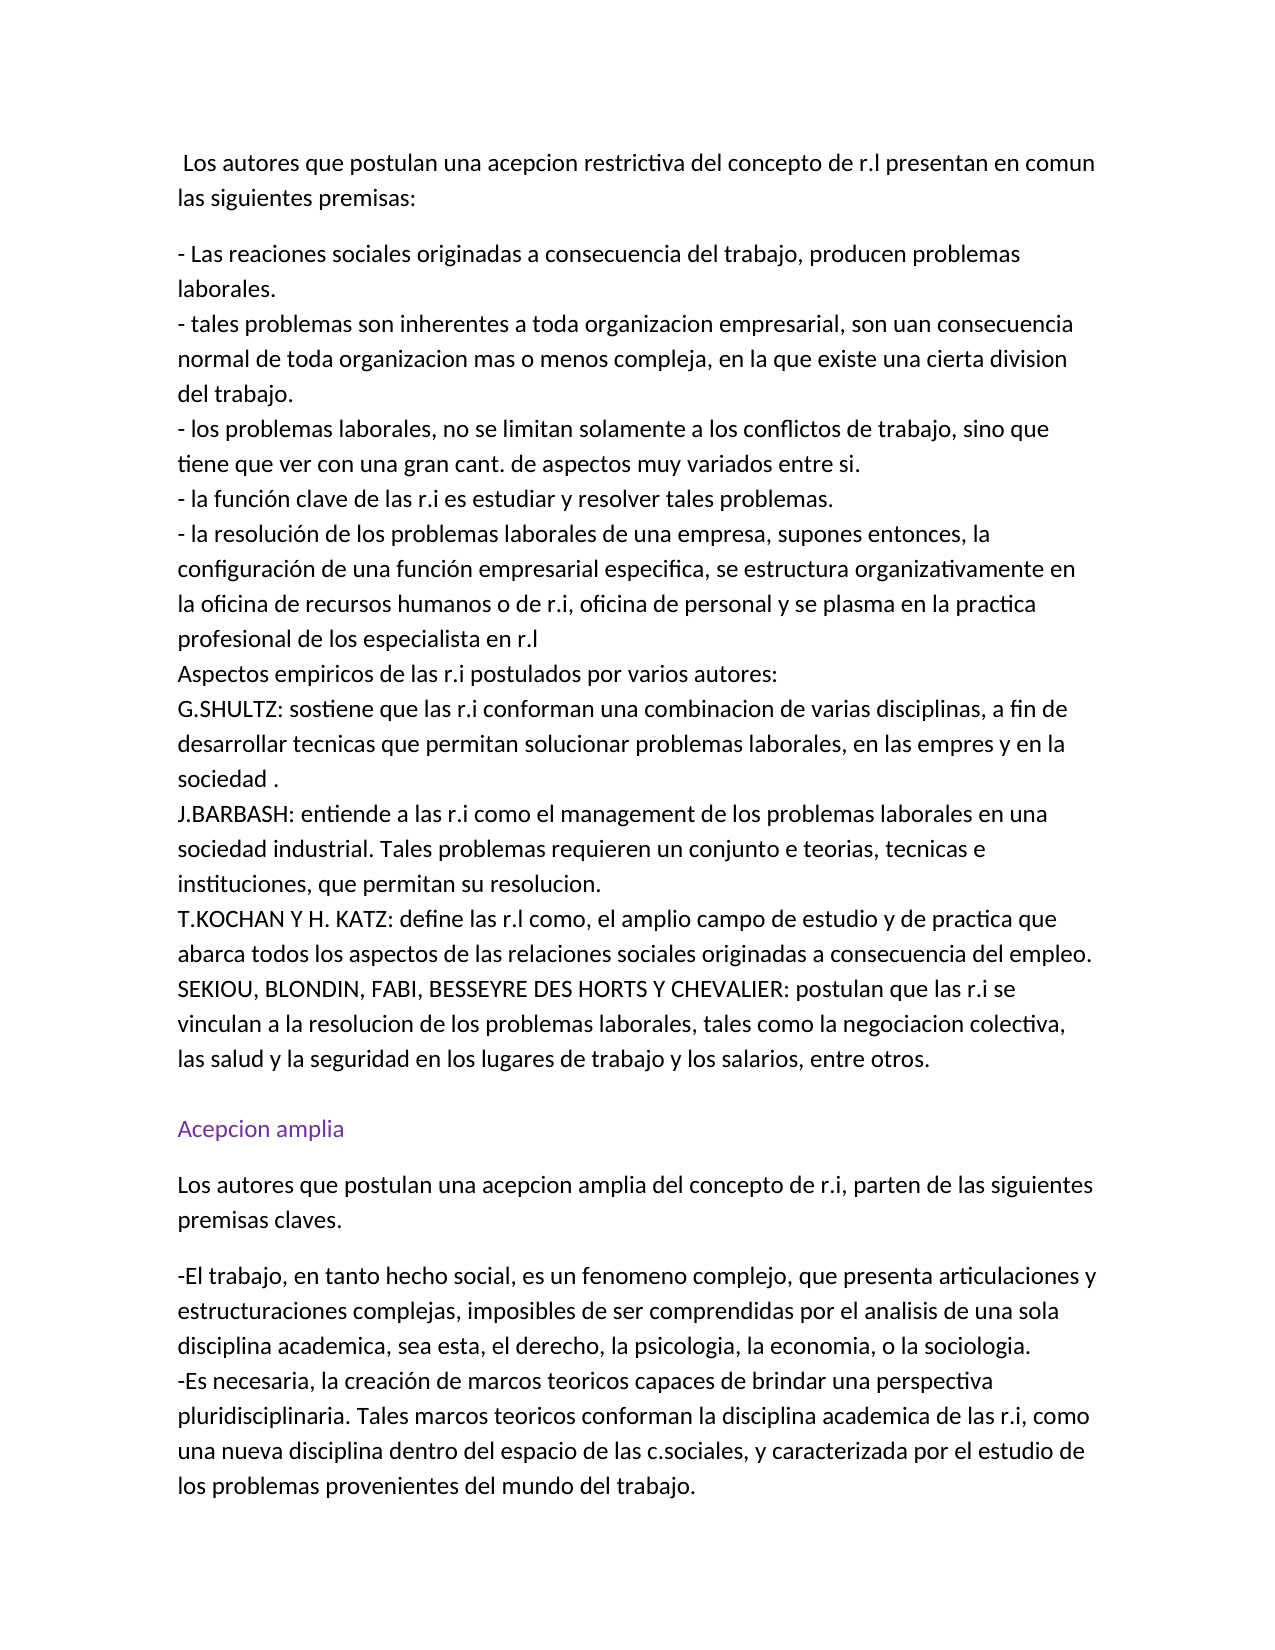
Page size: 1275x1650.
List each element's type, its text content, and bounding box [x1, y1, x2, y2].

text - la función clave de las r.i es estudiar y resolver tales problemas. [177, 483, 1098, 514]
text - tales problemas son inherentes a toda organizacion empresarial, son uan consecuencia normal de toda organizacion mas o menos compleja, en la que existe una cierta division del trabajo. [177, 308, 1098, 409]
text - Las reaciones sociales originadas a consecuencia del trabajo, producen problemas laborales. [177, 238, 1098, 304]
text -Es necesaria, la creación de marcos teoricos capaces de brindar una perspectiva pluridisciplinaria. Tales marcos teoricos conforman la disciplina academica de las r.i, como una nueva disciplina dentro del espacio de las c.sociales, y caracterizada por el estudio de los problemas provenientes del mundo del trabajo. [177, 1365, 1098, 1501]
text - la resolución de los problemas laborales de una empresa, supones entonces, la configuración de una función empresarial especifica, se estructura organizativamente en la oficina de recursos humanos o de r.i, oficina de personal y se plasma en la practica profesional de los especialista en r.l [177, 518, 1098, 654]
text - los problemas laborales, no se limitan solamente a los conflictos de trabajo, sino que tiene que ver con una gran cant. de aspectos muy variados entre si. [177, 413, 1098, 479]
text Aspectos empiricos de las r.i postulados por varios autores: [177, 658, 1098, 689]
text SEKIOU, BLONDIN, FABI, BESSEYRE DES HORTS Y CHEVALIER: postulan que las r.i se vinculan a la resolucion de los problemas laborales, tales como la negociacion colectiva, las salud y la seguridad en los lugares de trabajo y los salarios, entre otros. [177, 973, 1098, 1074]
text G.SHULTZ: sostiene que las r.i conforman una combinacion de varias disciplinas, a fin de desarrollar tecnicas que permitan solucionar problemas laborales, en las empres y en la sociedad . J.BARBASH: entiende a las r.i como el management de los problemas laborales en una sociedad industrial. Tales problemas requieren un conjunto e teorias, tecnicas e instituciones, que permitan su resolucion. T.KOCHAN Y H. KATZ: define las r.l como, el amplio campo de estudio y de practica que abarca todos los aspectos de las relaciones sociales originadas a consecuencia del empleo. [177, 693, 1098, 969]
text Acepcion amplia [177, 1113, 1098, 1144]
text Los autores que postulan una acepcion amplia del concepto de r.i, parten de las siguientes premisas claves. [177, 1169, 1098, 1235]
text Los autores que postulan una acepcion restrictiva del concepto de r.l presentan en comun las siguientes premisas: [177, 148, 1098, 213]
text -El trabajo, en tanto hecho social, es un fenomeno complejo, que presenta articulaciones y estructuraciones complejas, imposibles de ser comprendidas por el analisis de una sola disciplina academica, sea esta, el derecho, la psicologia, la economia, o la sociologia. [177, 1260, 1098, 1361]
